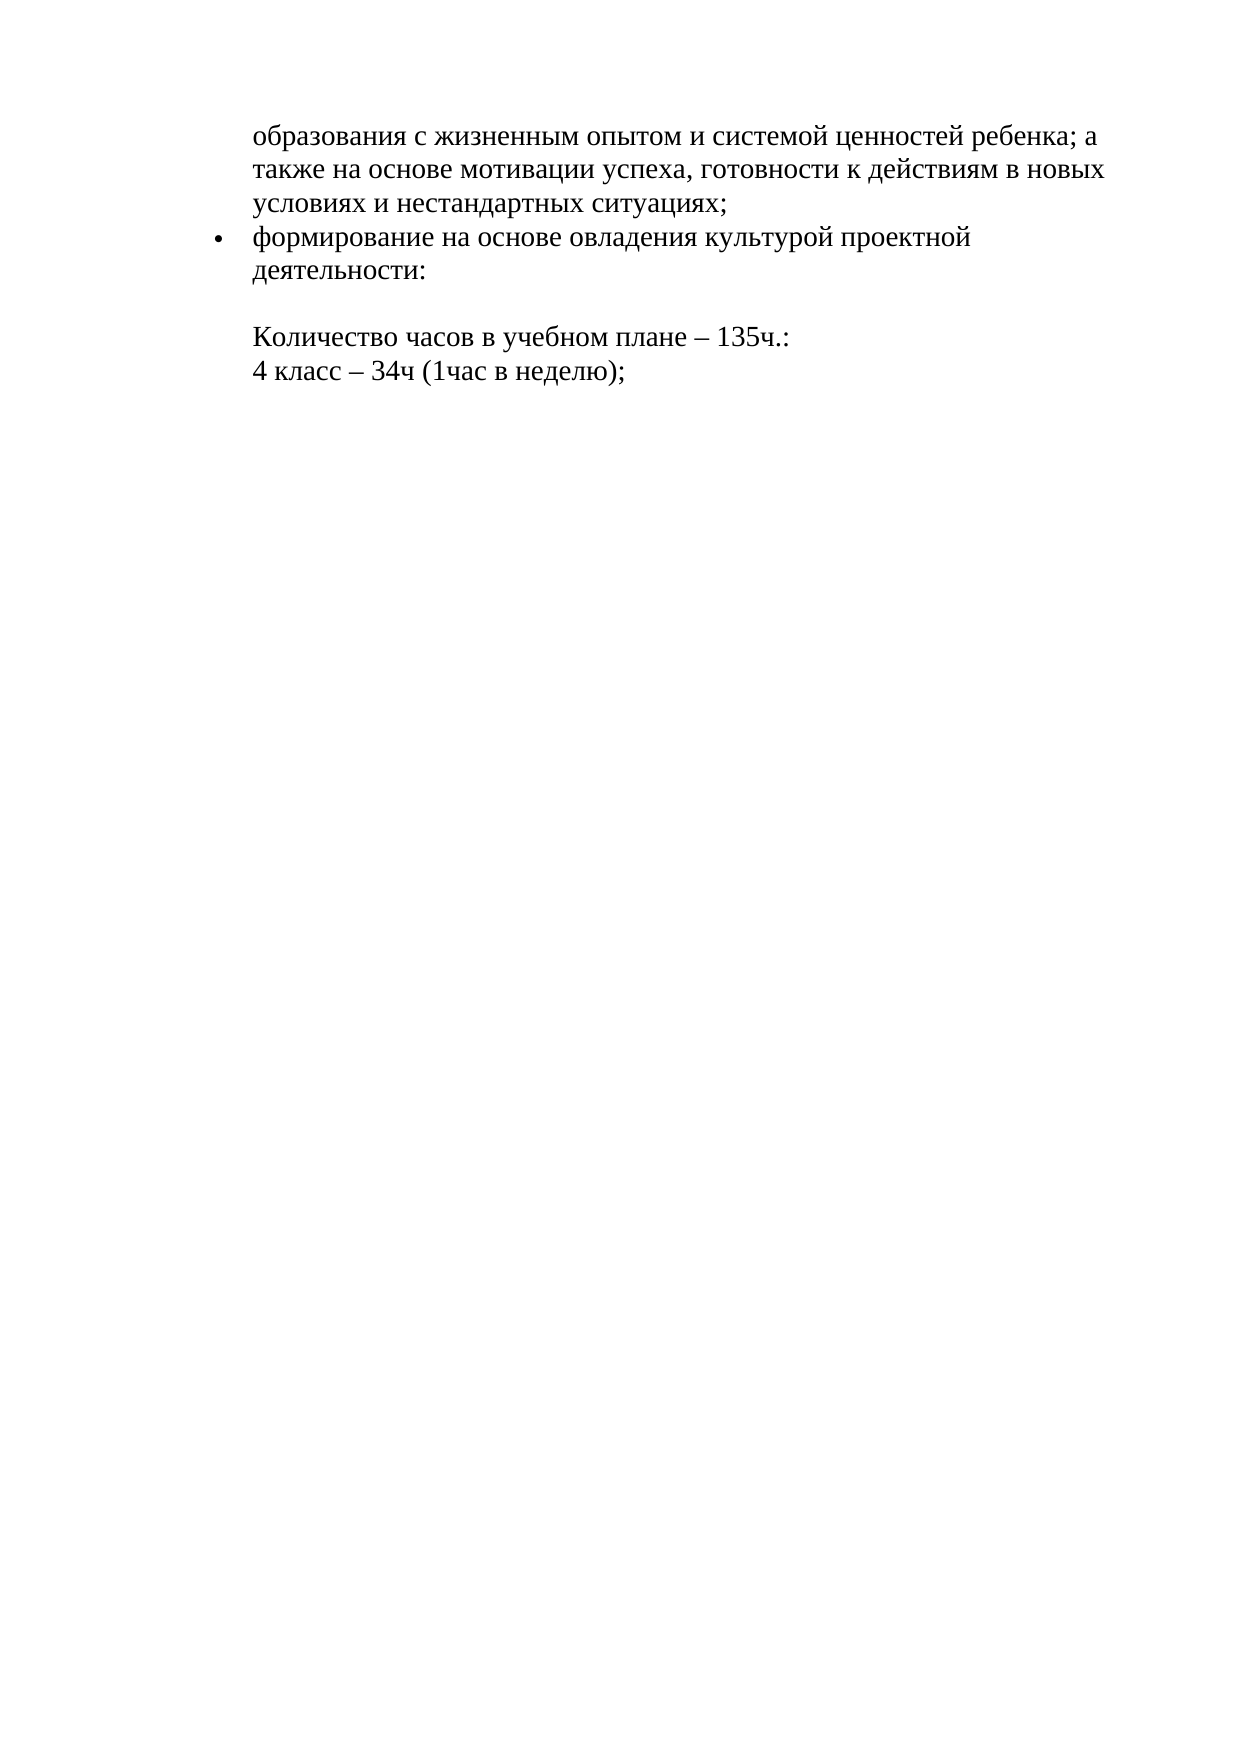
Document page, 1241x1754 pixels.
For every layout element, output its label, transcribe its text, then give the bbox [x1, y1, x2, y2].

text Количество часов в учебном плане – 135ч.: [252, 319, 1152, 353]
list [215, 118, 1152, 219]
text 4 класс – 34ч (1час в неделю); [252, 353, 1152, 386]
list формирование на основе овладения культурой проектной деятельности: [215, 219, 1152, 286]
